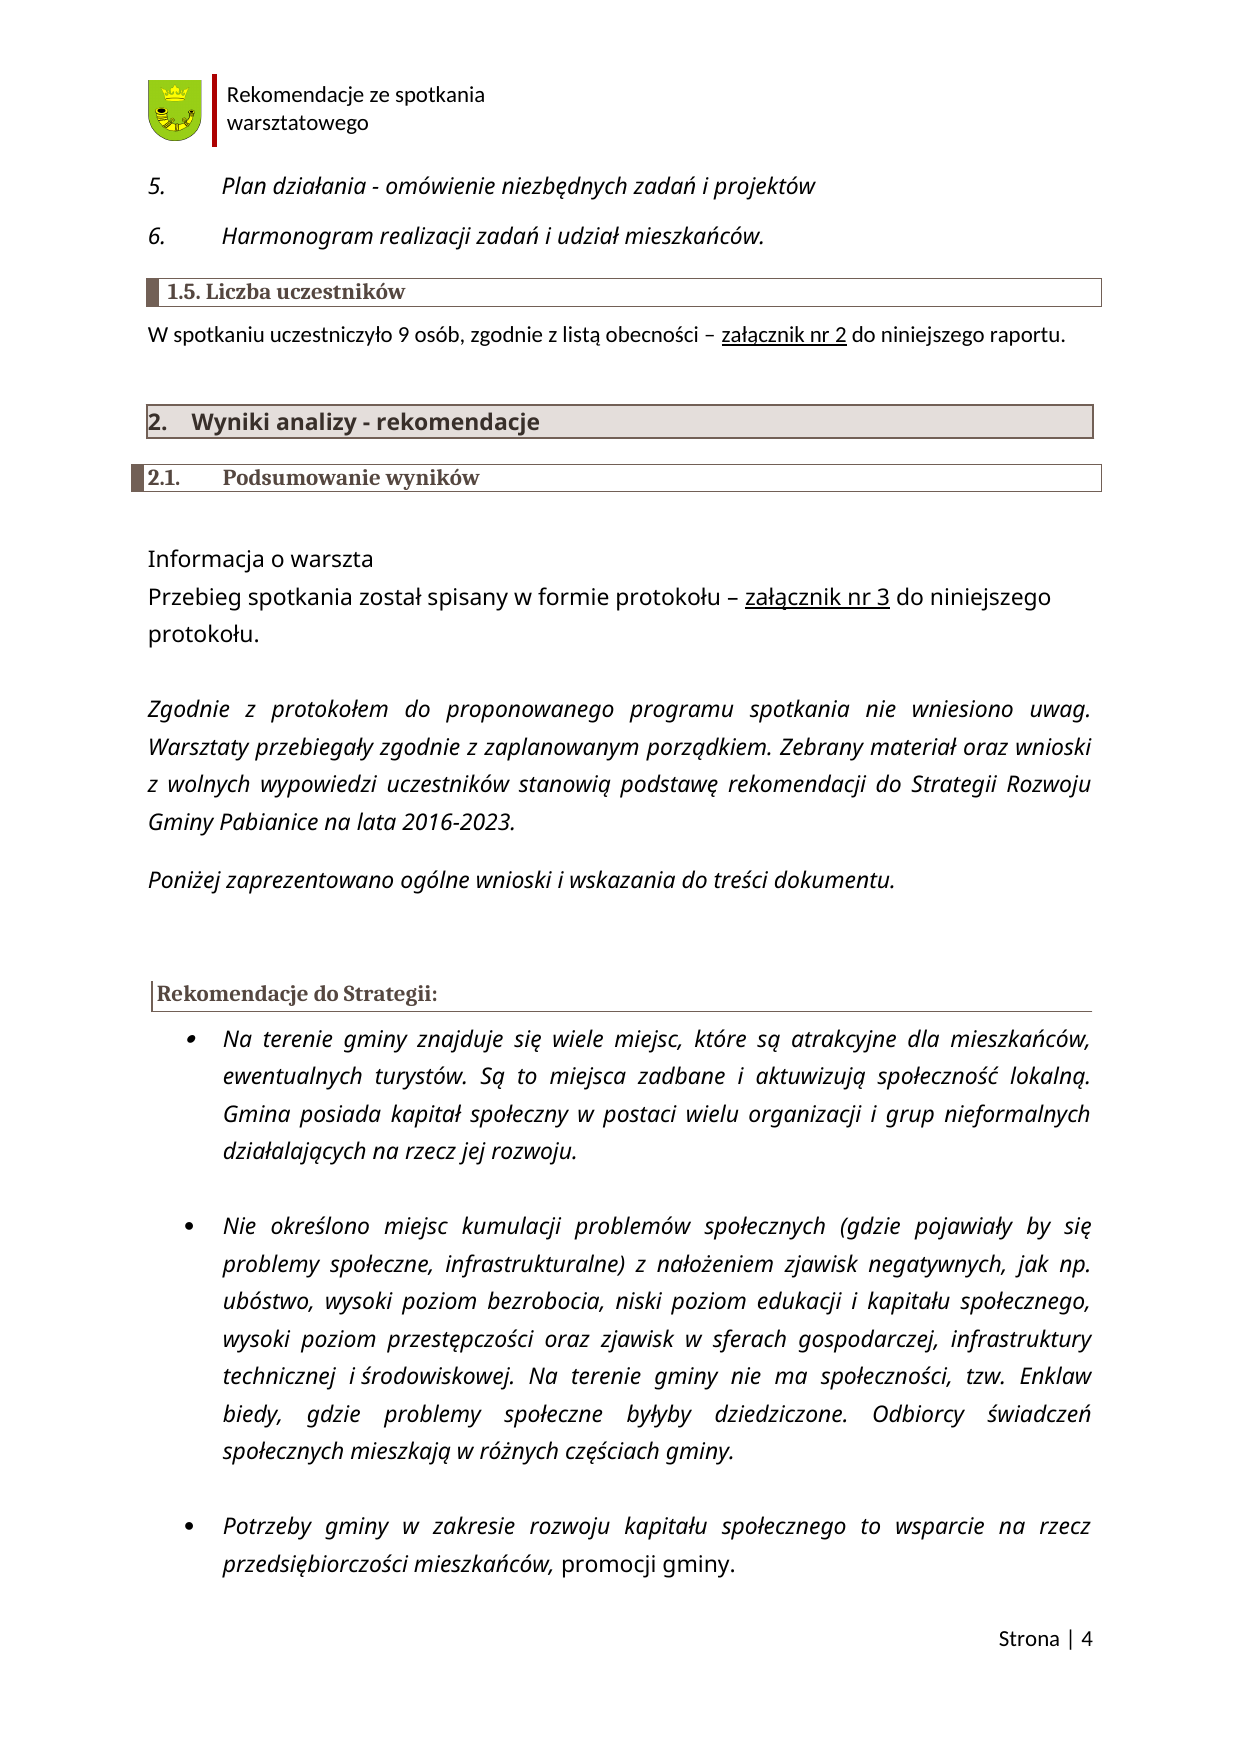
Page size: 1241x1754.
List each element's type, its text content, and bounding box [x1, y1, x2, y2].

text Przebieg spotkania został spisany w formie protokołu – załącznik nr 3 do niniejszego protokołu. [148, 581, 1092, 649]
picture [147, 80, 202, 141]
list Potrzeby gminy w zakresie rozwoju kapitału społecznego to wsparcie na rzecz przedsiębiorczości mieszkańców, promocji gminy. [185, 1510, 1092, 1579]
list Na terenie gminy znajduje się wiele miejsc, które są atrakcyjne dla mieszkańców, ewentualnych turystów. Są to miejsca zadbane i aktuwizują społeczność lokalną. Gmina posiada kapitał społeczny w postaci wielu organizacji i grup nieformalnych działalających na rzecz jej rozwoju. [185, 1023, 1092, 1166]
subtitle 1.5. Liczba uczestników [159, 279, 1101, 306]
subtitle Rekomendacje do Strategii: [153, 981, 1092, 1011]
text W spotkaniu uczestniczyło 9 osób, zgodnie z listą obecności – załącznik nr 2 do niniejszego raportu. [148, 320, 1092, 348]
text Poniżej zaprezentowano ogólne wnioski i wskazania do treści dokumentu. [148, 864, 1092, 895]
text Informacja o warszta [148, 543, 1092, 574]
subtitle Wyniki analizy - rekomendacje [148, 406, 1092, 437]
list Nie określono miejsc kumulacji problemów społecznych (gdzie pojawiały by się problemy społeczne, infrastrukturalne) z nałożeniem zjawisk negatywnych, jak np. ubóstwo, wysoki poziom bezrobocia, niski poziom edukacji i kapitału społecznego, wysoki poziom przestępczości oraz zjawisk w sferach gospodarczej, infrastruktury technicznej i środowiskowej. Na terenie gminy nie ma społeczności, tzw. Enklaw biedy, gdzie problemy społeczne byłyby dziedziczone. Odbiorcy świadczeń społecznych mieszkają w różnych częściach gminy. [185, 1210, 1092, 1466]
text 6. Harmonogram realizacji zadań i udział mieszkańców. [148, 220, 1092, 251]
subtitle Podsumowanie wyników [144, 465, 1101, 491]
text 5. Plan działania - omówienie niezbędnych zadań i projektów [148, 170, 1092, 201]
text Zgodnie z protokołem do proponowanego programu spotkania nie wniesiono uwag. Warsztaty przebiegały zgodnie z zaplanowanym porządkiem. Zebrany materiał oraz wnioski z wolnych wypowiedzi uczestników stanowią podstawę rekomendacji do Strategii Rozwoju Gminy Pabianice na lata 2016-2023. [148, 693, 1092, 837]
